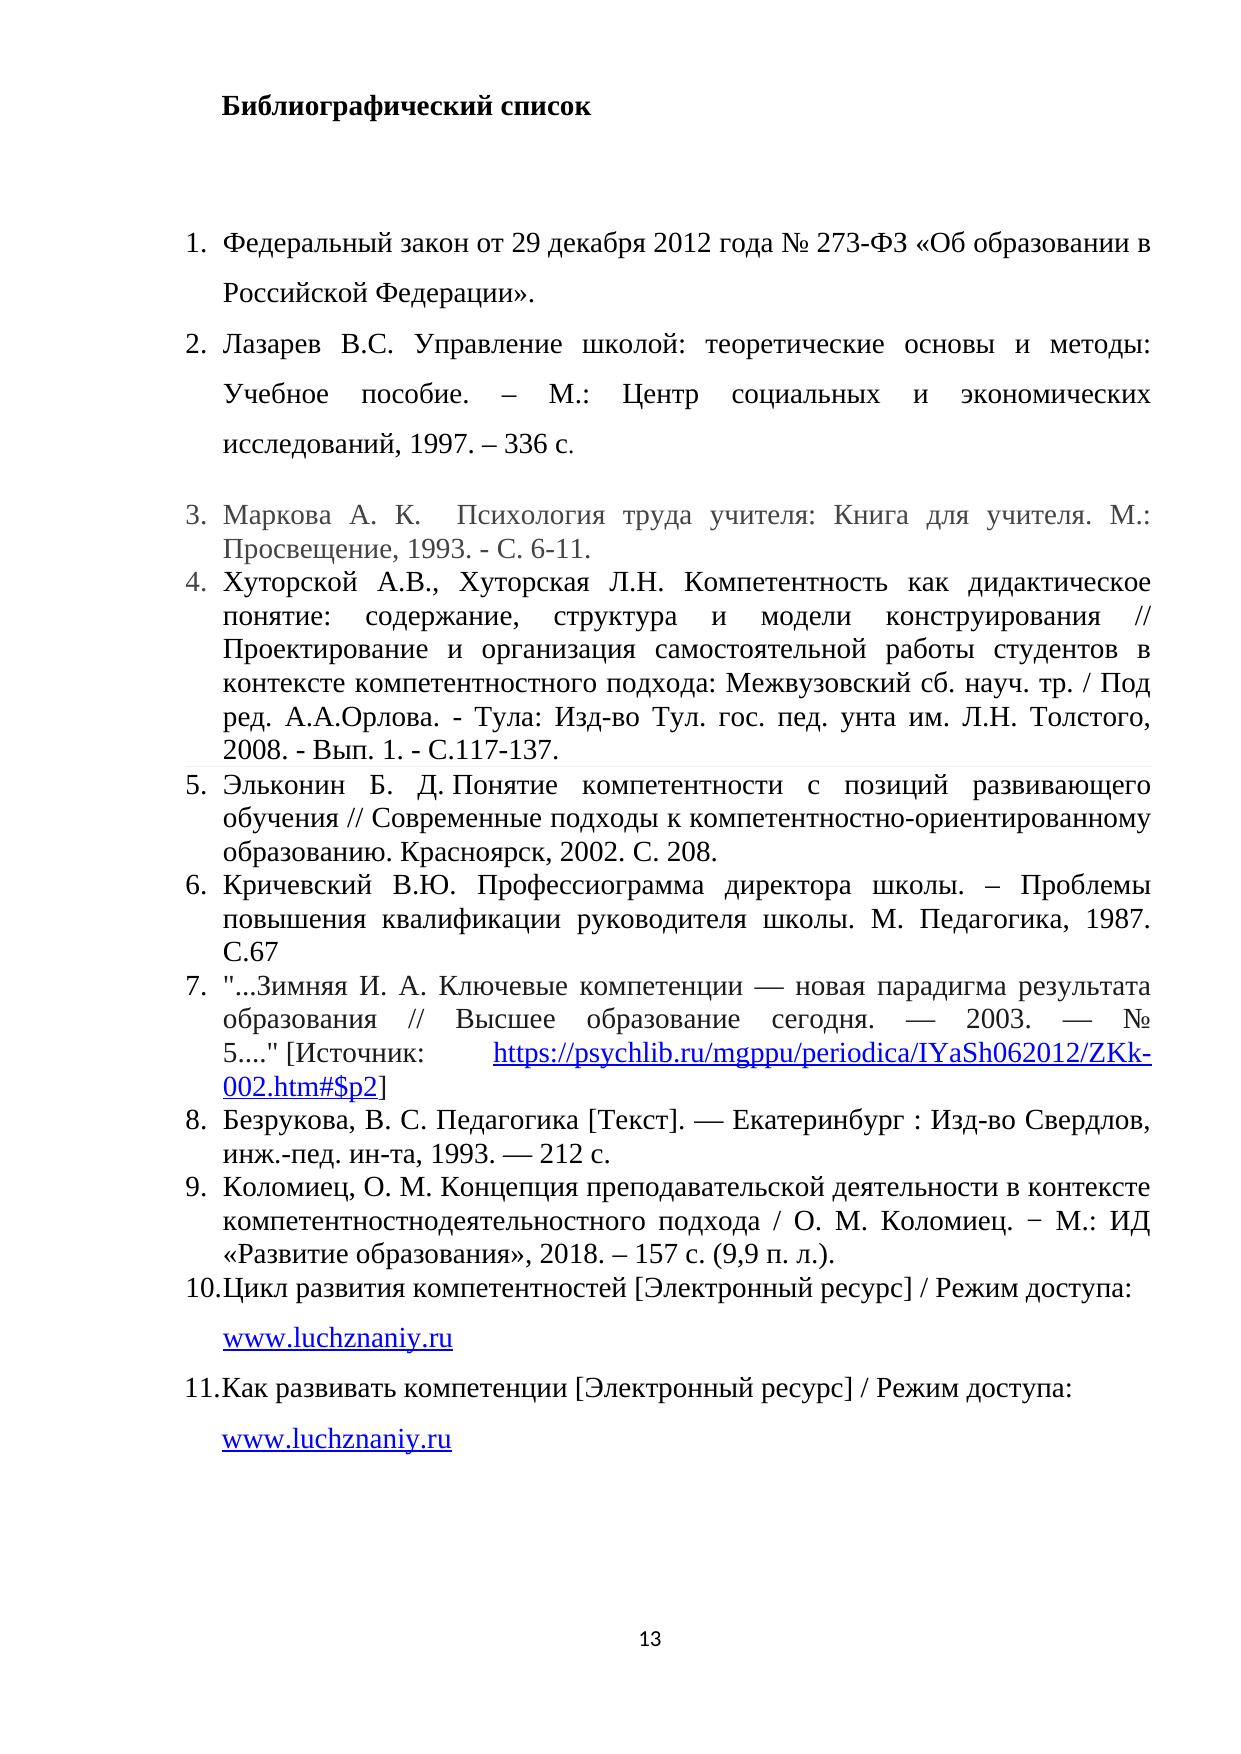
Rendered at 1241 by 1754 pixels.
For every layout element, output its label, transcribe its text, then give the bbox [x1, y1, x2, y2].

list Цикл развития компетентностей [Электронный ресурс] / Режим доступа: www.luchznaniy.ru [185, 1270, 1152, 1354]
list Безрукова, В. С. Педагогика [Текст]. — Екатеринбург : Изд-во Свердлов, инж.-пед. ин-та, 1993. — 212 с. [185, 1101, 1152, 1168]
list Хуторской А.В., Хуторская Л.Н. Компетентность как дидактическое понятие: содержание, структура и модели конструирования // Проектирование и организация самостоятельной работы студентов в контексте компетентностного подхода: Межвузовский сб. науч. тр. / Под ред. А.А.Орлова. - Тула: Изд-во Тул. гос. пед. унта им. Л.Н. Толстого, 2008. - Вып. 1. - С.117-137. [185, 564, 1152, 766]
subtitle Библиографический список [148, 88, 1152, 122]
list Лазарев В.С. Управление школой: теоретические основы и методы: Учебное пособие. – М.: Центр социальных и экономических исследований, 1997. – 336 с. [185, 326, 1152, 460]
list Как развивать компетенции [Электронный ресурс] / Режим доступа: www.luchznaniy.ru [184, 1371, 1152, 1454]
list Кричевский В.Ю. Профессиограмма директора школы. – Проблемы повышения квалификации руководителя школы. М. Педагогика, 1987. С.67 [185, 866, 1152, 967]
list Маркова А. К. Психология труда учителя: Книга для учителя. М.: Просвещение, 1993. - С. 6-11. [185, 497, 1152, 564]
list Эльконин Б. Д. Понятие компетентности с позиций развивающего обучения // Современные подходы к компетентностно-ориентированному образованию. Красноярск, 2002. С. 208. [185, 767, 1152, 866]
list "...Зимняя И. А. Ключевые компетенции — новая парадигма результата образования // Высшее образование сегодня. — 2003. — № 5...." [Источник: https://psychlib.ru/mgppu/periodica/IYaSh062012/ZKk-002.htm#$p2] [185, 967, 1152, 1101]
list Коломиец, О. М. Концепция преподавательской деятельности в контексте компетентностнодеятельностного подхода / О. М. Коломиец. − М.: ИД «Развитие образования», 2018. – 157 с. (9,9 п. л.). [185, 1168, 1152, 1270]
list Федеральный закон от 29 декабря 2012 года № 273-ФЗ «Об образовании в Российской Федерации». [185, 225, 1152, 309]
